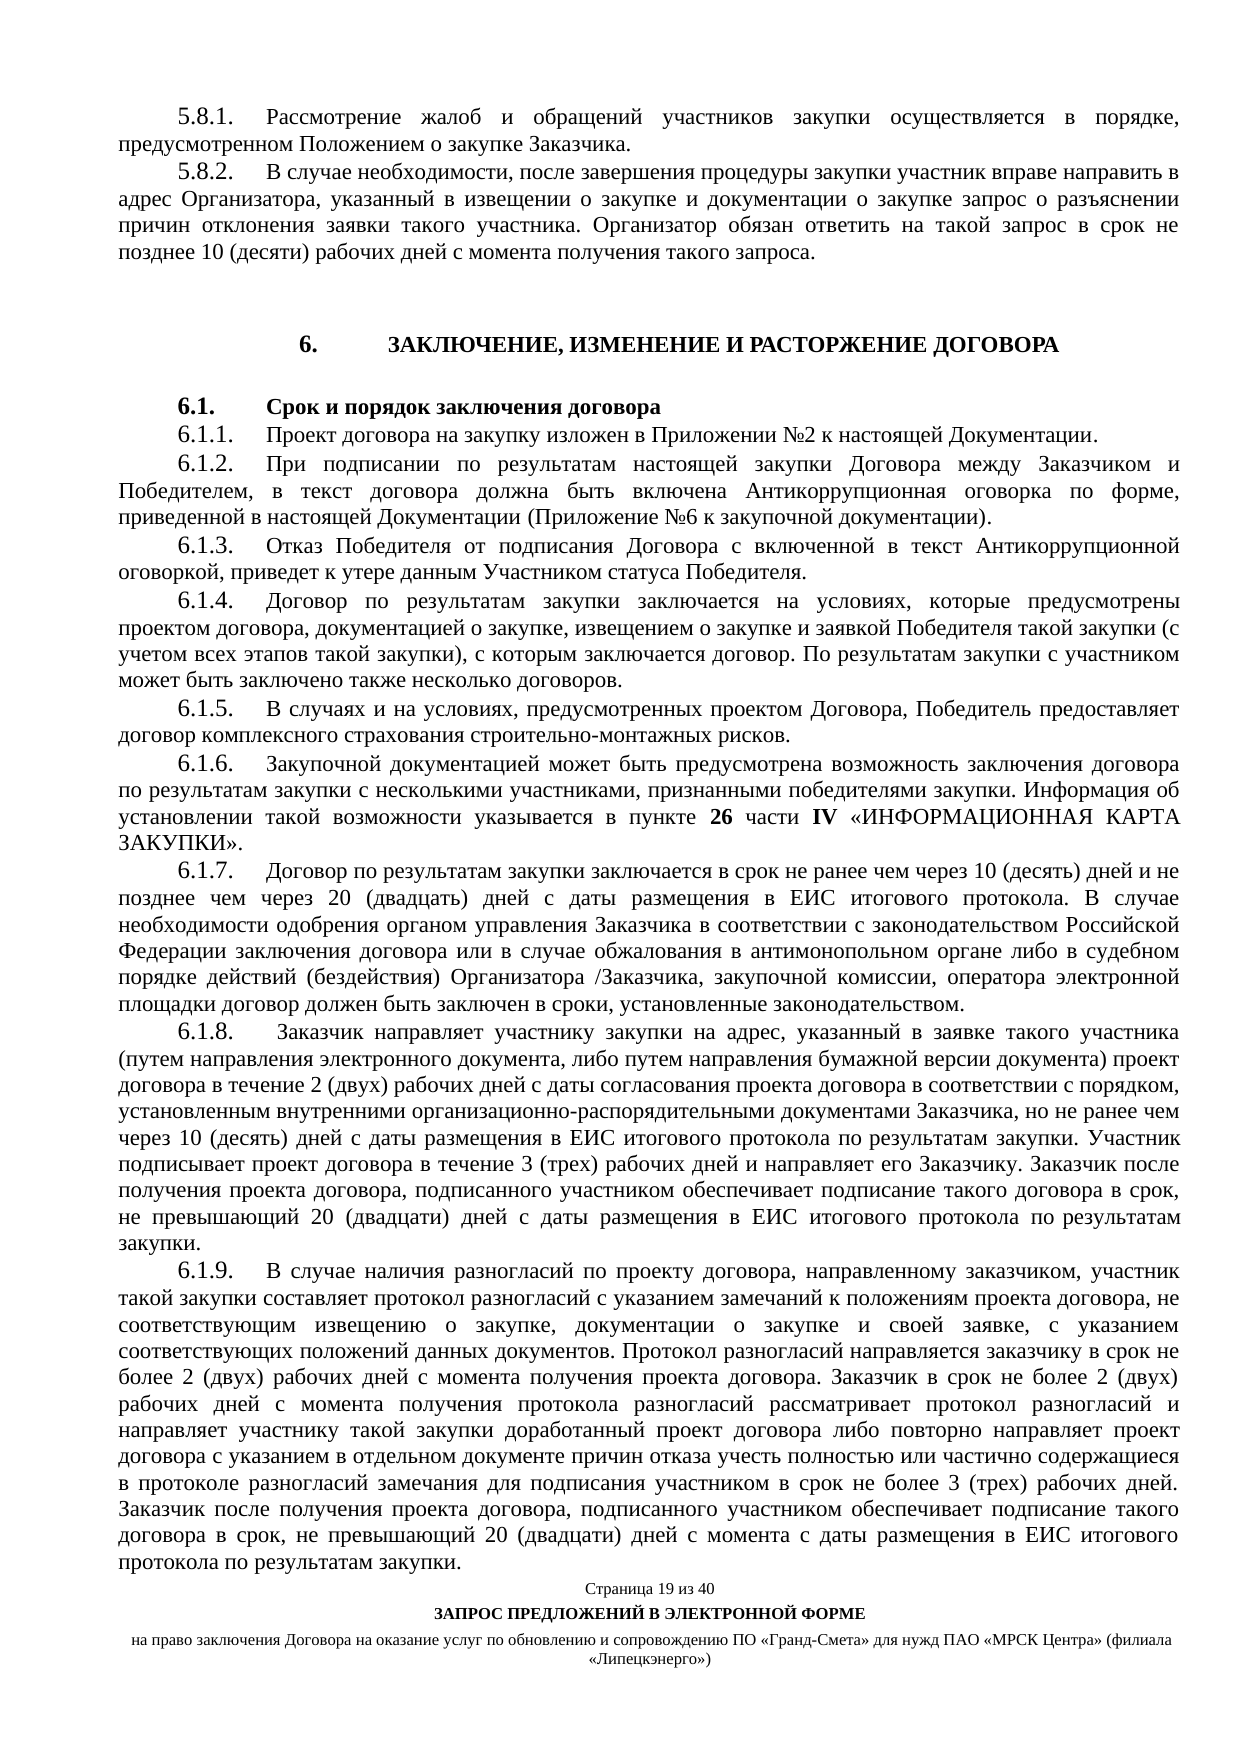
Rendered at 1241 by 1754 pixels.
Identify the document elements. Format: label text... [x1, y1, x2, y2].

subtitle При подписании по результатам настоящей закупки Договора между Заказчиком и Победителем, в текст договора должна быть включена Антикоррупционная оговорка по форме, приведенной в настоящей Документации (Приложение №6 к закупочной документации). [118, 448, 1181, 530]
subtitle Срок и порядок заключения договора [118, 391, 1181, 419]
subtitle Рассмотрение жалоб и обращений участников закупки осуществляется в порядке, предусмотренном Положением о закупке Заказчика. [118, 101, 1181, 156]
subtitle Договор по результатам закупки заключается в срок не ранее чем через 10 (десять) дней и не позднее чем через 20 (двадцать) дней с даты размещения в ЕИС итогового протокола. В случае необходимости одобрения органом управления Заказчика в соответствии с законодательством Российской Федерации заключения договора или в случае обжалования в антимонопольном органе либо в судебном порядке действий (бездействия) Организатора /Заказчика, закупочной комиссии, оператора электронной площадки договор должен быть заключен в сроки, установленные законодательством. [118, 856, 1181, 1016]
subtitle В случае наличия разногласий по проекту договора, направленному заказчиком, участник такой закупки составляет протокол разногласий с указанием замечаний к положениям проекта договора, не соответствующим извещению о закупке, документации о закупке и своей заявке, с указанием соответствующих положений данных документов. Протокол разногласий направляется заказчику в срок не более 2 (двух) рабочих дней с момента получения проекта договора. Заказчик в срок не более 2 (двух) рабочих дней с момента получения протокола разногласий рассматривает протокол разногласий и направляет участнику такой закупки доработанный проект договора либо повторно направляет проект договора с указанием в отдельном документе причин отказа учесть полностью или частично содержащиеся в протоколе разногласий замечания для подписания участником в срок не более 3 (трех) рабочих дней. Заказчик после получения проекта договора, подписанного участником обеспечивает подписание такого договора в срок, не превышающий 20 (двадцати) дней с момента с даты размещения в ЕИС итогового протокола по результатам закупки. [118, 1256, 1181, 1574]
subtitle Заказчик направляет участнику закупки на адрес, указанный в заявке такого участника (путем направления электронного документа, либо путем направления бумажной версии документа) проект договора в течение 2 (двух) рабочих дней с даты согласования проекта договора в соответствии с порядком, установленным внутренними организационно-распорядительными документами Заказчика, но не ранее чем через 10 (десять) дней с даты размещения в ЕИС итогового протокола по результатам закупки. Участник подписывает проект договора в течение 3 (трех) рабочих дней и направляет его Заказчику. Заказчик после получения проекта договора, подписанного участником обеспечивает подписание такого договора в срок, не превышающий 20 (двадцати) дней с даты размещения в ЕИС итогового протокола по результатам закупки. [118, 1016, 1181, 1256]
subtitle В случае необходимости, после завершения процедуры закупки участник вправе направить в адрес Организатора, указанный в извещении о закупке и документации о закупке запрос о разъяснении причин отклонения заявки такого участника. Организатор обязан ответить на такой запрос в срок не позднее 10 (десяти) рабочих дней с момента получения такого запроса. [118, 156, 1181, 264]
subtitle Договор по результатам закупки заключается на условиях, которые предусмотрены проектом договора, документацией о закупке, извещением о закупке и заявкой Победителя такой закупки (с учетом всех этапов такой закупки), с которым заключается договор. По результатам закупки с участником может быть заключено также несколько договоров. [118, 585, 1181, 693]
subtitle В случаях и на условиях, предусмотренных проектом Договора, Победитель предоставляет договор комплексного страхования строительно-монтажных рисков. [118, 693, 1181, 748]
subtitle ЗАКЛЮЧЕНИЕ, ИЗМЕНЕНИЕ И РАСТОРЖЕНИЕ ДОГОВОРА [118, 329, 1181, 358]
subtitle Проект договора на закупку изложен в Приложении №2 к настоящей Документации. [118, 419, 1181, 448]
subtitle Отказ Победителя от подписания Договора с включенной в текст Антикоррупционной оговоркой, приведет к утере данным Участником статуса Победителя. [118, 530, 1181, 585]
subtitle Закупочной документацией может быть предусмотрена возможность заключения договора по результатам закупки с несколькими участниками, признанными победителями закупки. Информация об установлении такой возможности указывается в пункте 26 части IV «ИНФОРМАЦИОННАЯ КАРТА ЗАКУПКИ». [118, 748, 1181, 856]
